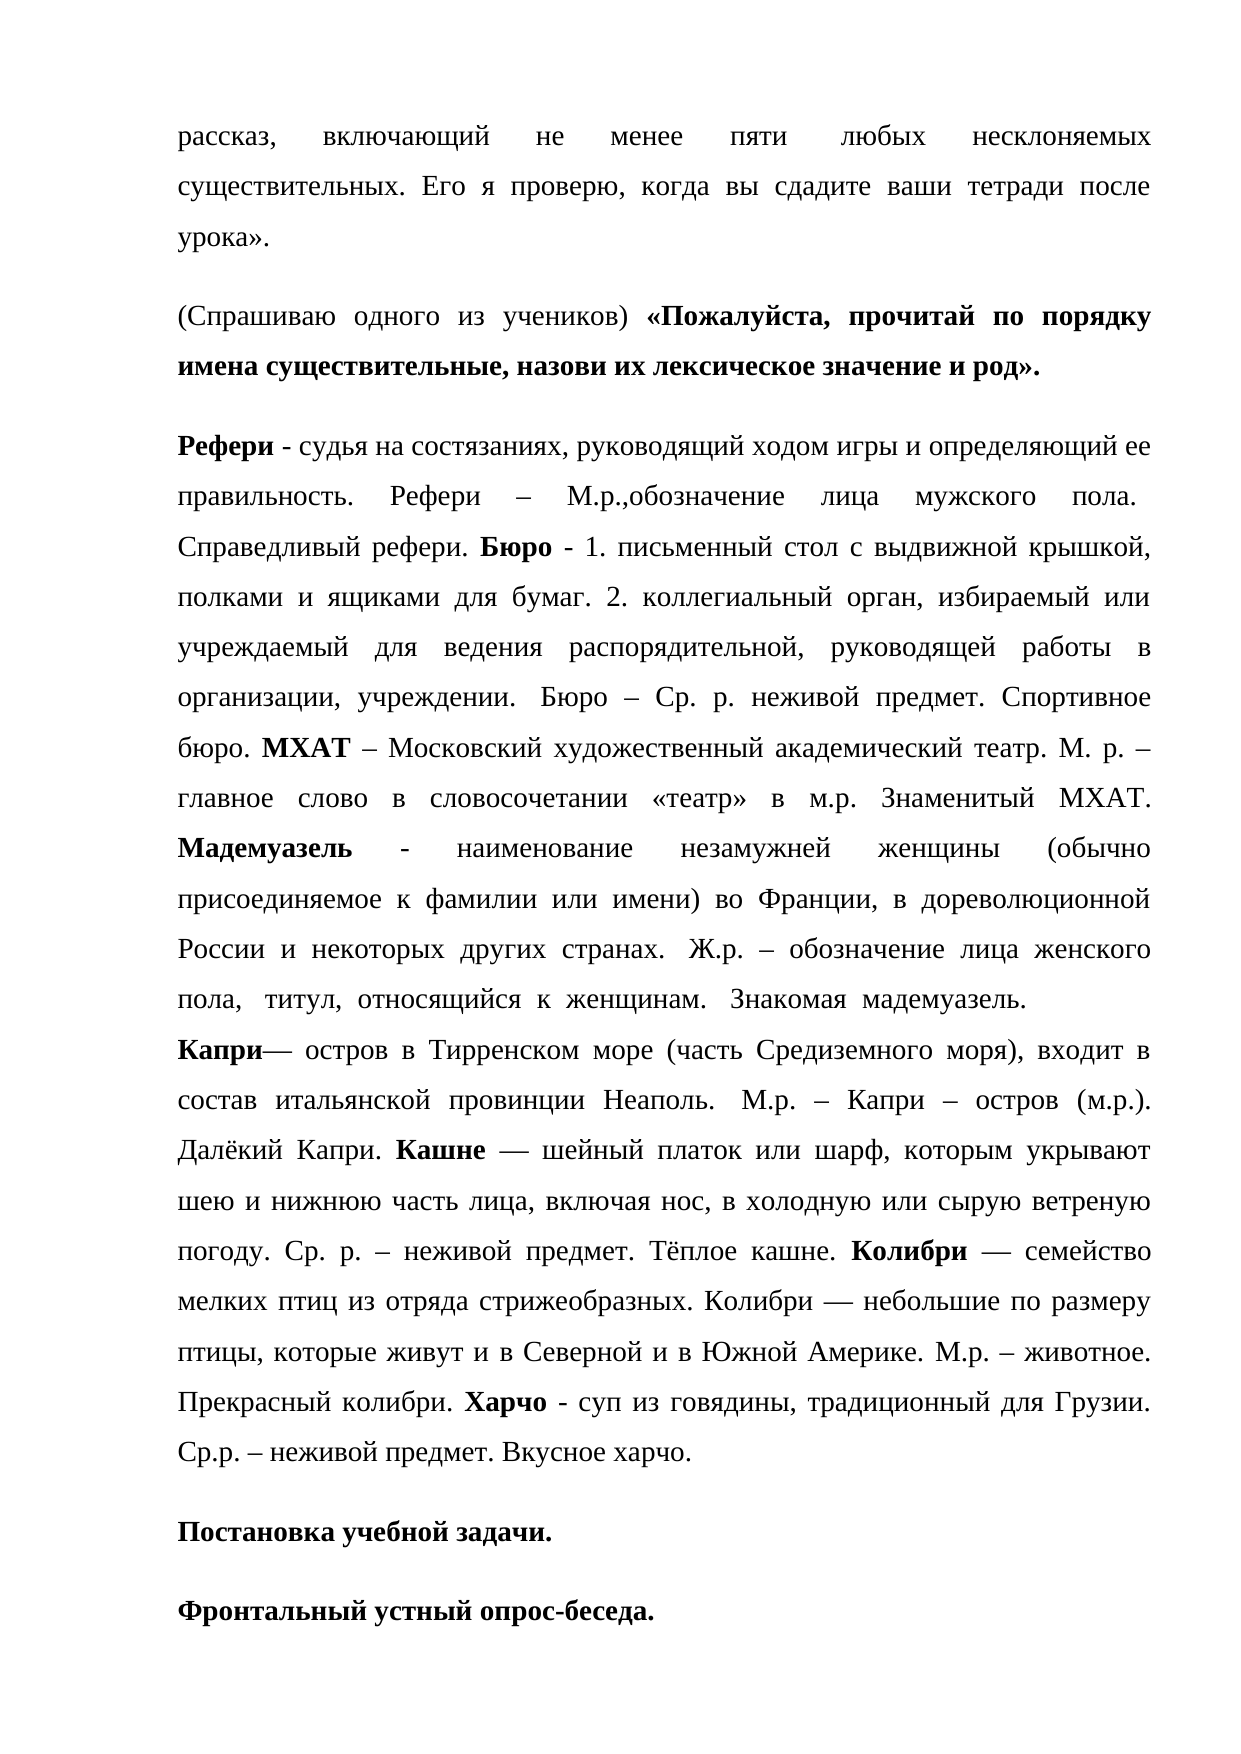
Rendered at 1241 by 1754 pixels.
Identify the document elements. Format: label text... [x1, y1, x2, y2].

text (Спрашиваю одного из учеников) «Пожалуйста, прочитай по порядку имена существительные, назови их лексическое значение и род». [177, 298, 1152, 382]
text Фронтальный устный опрос-беседа. [177, 1593, 1152, 1627]
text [177, 118, 1152, 252]
text Рефери - судья на состязаниях, руководящий ходом игры и определяющий ее правильность. Рефери – М.р.,обозначение лица мужского пола. Справедливый рефери. Бюро - 1. письменный стол с выдвижной крышкой, полками и ящиками для бумаг. 2. коллегиальный орган, избираемый или учреждаемый для ведения распорядительной, руководящей работы в организации, учреждении. Бюро – Ср. р. неживой предмет. Спортивное бюро. МХАТ – Московский художественный академический театр. М. р. – главное слово в словосочетании «театр» в м.р. Знаменитый МХАТ. Мадемуазель - наименование незамужней женщины (обычно присоединяемое к фамилии или имени) во Франции, в дореволюционной России и некоторых других странах. Ж.р. – обозначение лица женского пола, титул, относящийся к женщинам. Знакомая мадемуазель. Капри— остров в Тирренском море (часть Средиземного моря), входит в состав итальянской провинции Неаполь. М.р. – Капри – остров (м.р.). Далёкий Капри. Кашне — шейный платок или шарф, которым укрывают шею и нижнюю часть лица, включая нос, в холодную или сырую ветреную погоду. Ср. р. – неживой предмет. Тёплое кашне. Колибри — семейство мелких птиц из отряда стрижеобразных. Колибри — небольшие по размеру птицы, которые живут и в Северной и в Южной Америке. М.р. – животное. Прекрасный колибри. Харчо - суп из говядины, традиционный для Грузии. Ср.р. – неживой предмет. Вкусное харчо. [177, 428, 1152, 1468]
text Постановка учебной задачи. [177, 1514, 1152, 1547]
